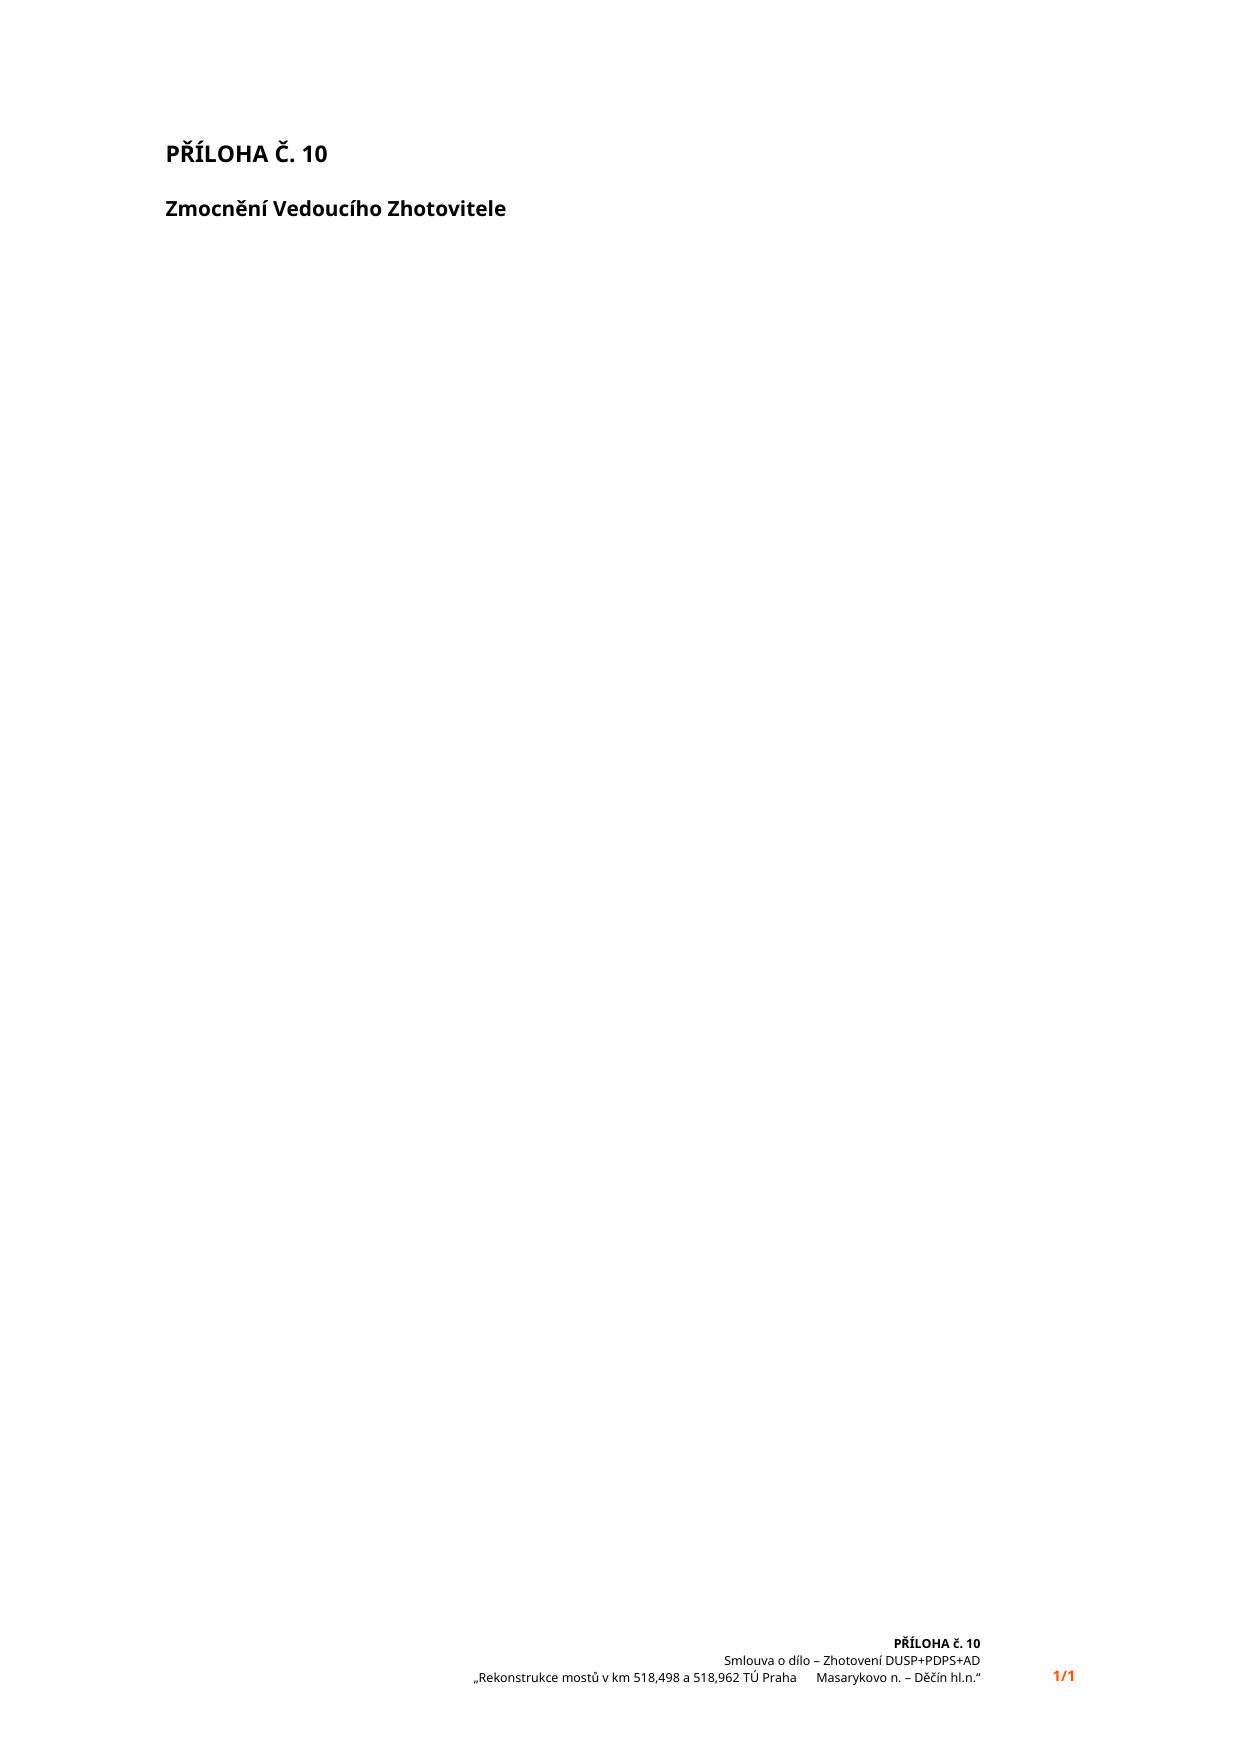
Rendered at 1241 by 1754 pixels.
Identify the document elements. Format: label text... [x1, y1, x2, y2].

text Zmocnění Vedoucího Zhotovitele [165, 194, 1075, 222]
text Příloha č. 10 [165, 138, 1075, 170]
